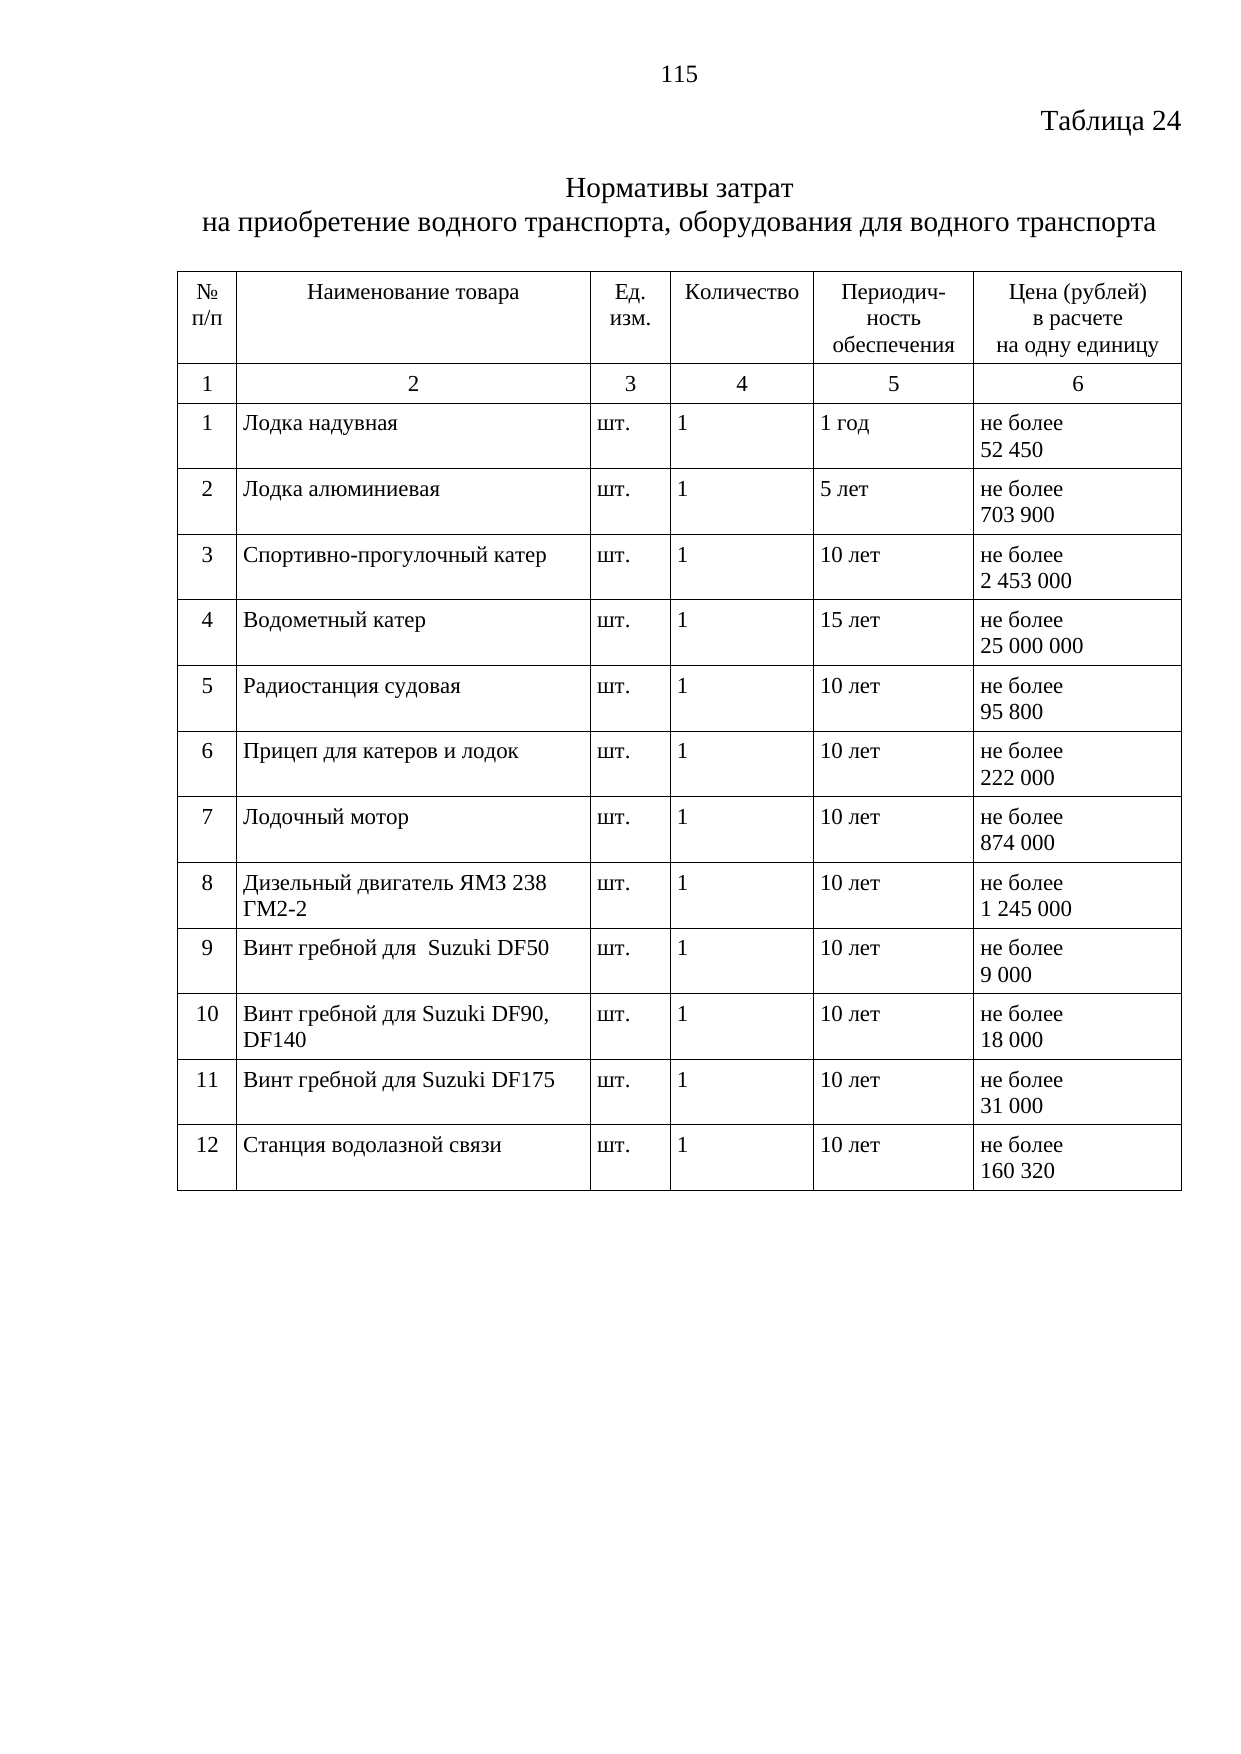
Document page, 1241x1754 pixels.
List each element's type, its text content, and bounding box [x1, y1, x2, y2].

title на приобретение водного транспорта, оборудования для водного транспорта [177, 204, 1181, 238]
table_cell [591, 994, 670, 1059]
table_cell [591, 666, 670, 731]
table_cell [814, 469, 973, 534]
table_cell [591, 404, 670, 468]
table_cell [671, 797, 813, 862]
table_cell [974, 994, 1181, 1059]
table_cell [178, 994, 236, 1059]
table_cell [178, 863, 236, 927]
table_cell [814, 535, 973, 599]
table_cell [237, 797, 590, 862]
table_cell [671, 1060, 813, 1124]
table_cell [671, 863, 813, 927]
text Таблица 24 [177, 103, 1181, 137]
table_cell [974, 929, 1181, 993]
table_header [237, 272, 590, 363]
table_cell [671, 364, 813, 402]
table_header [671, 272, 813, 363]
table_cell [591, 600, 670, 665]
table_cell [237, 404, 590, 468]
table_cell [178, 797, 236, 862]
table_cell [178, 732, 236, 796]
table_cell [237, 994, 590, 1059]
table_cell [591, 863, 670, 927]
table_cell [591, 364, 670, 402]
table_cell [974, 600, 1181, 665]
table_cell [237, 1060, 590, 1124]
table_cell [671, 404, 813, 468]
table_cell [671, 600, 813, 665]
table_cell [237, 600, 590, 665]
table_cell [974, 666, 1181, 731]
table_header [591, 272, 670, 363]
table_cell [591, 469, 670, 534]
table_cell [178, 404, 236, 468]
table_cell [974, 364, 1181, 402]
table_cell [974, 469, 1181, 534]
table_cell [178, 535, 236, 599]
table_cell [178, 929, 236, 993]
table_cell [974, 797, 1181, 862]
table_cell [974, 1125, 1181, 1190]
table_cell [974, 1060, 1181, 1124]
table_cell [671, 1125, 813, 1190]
title Нормативы затрат [177, 171, 1181, 204]
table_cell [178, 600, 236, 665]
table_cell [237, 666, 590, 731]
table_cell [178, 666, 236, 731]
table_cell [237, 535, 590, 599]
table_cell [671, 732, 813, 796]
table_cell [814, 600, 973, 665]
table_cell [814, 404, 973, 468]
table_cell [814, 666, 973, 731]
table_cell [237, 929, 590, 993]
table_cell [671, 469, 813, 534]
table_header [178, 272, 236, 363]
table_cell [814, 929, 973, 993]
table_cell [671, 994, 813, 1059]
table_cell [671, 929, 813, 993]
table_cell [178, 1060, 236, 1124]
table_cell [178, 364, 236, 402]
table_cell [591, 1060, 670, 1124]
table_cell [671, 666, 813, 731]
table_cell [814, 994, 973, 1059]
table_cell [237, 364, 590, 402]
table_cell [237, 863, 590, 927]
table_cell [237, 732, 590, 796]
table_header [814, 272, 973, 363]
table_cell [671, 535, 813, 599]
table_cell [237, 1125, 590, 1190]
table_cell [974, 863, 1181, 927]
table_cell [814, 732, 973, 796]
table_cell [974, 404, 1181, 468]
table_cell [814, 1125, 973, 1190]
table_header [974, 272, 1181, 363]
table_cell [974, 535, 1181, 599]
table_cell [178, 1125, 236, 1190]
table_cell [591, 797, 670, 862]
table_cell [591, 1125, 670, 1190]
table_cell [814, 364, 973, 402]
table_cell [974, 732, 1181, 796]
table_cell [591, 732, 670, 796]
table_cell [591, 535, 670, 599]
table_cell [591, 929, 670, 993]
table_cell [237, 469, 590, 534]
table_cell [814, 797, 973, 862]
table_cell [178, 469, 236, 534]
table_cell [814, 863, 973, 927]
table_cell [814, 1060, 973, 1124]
